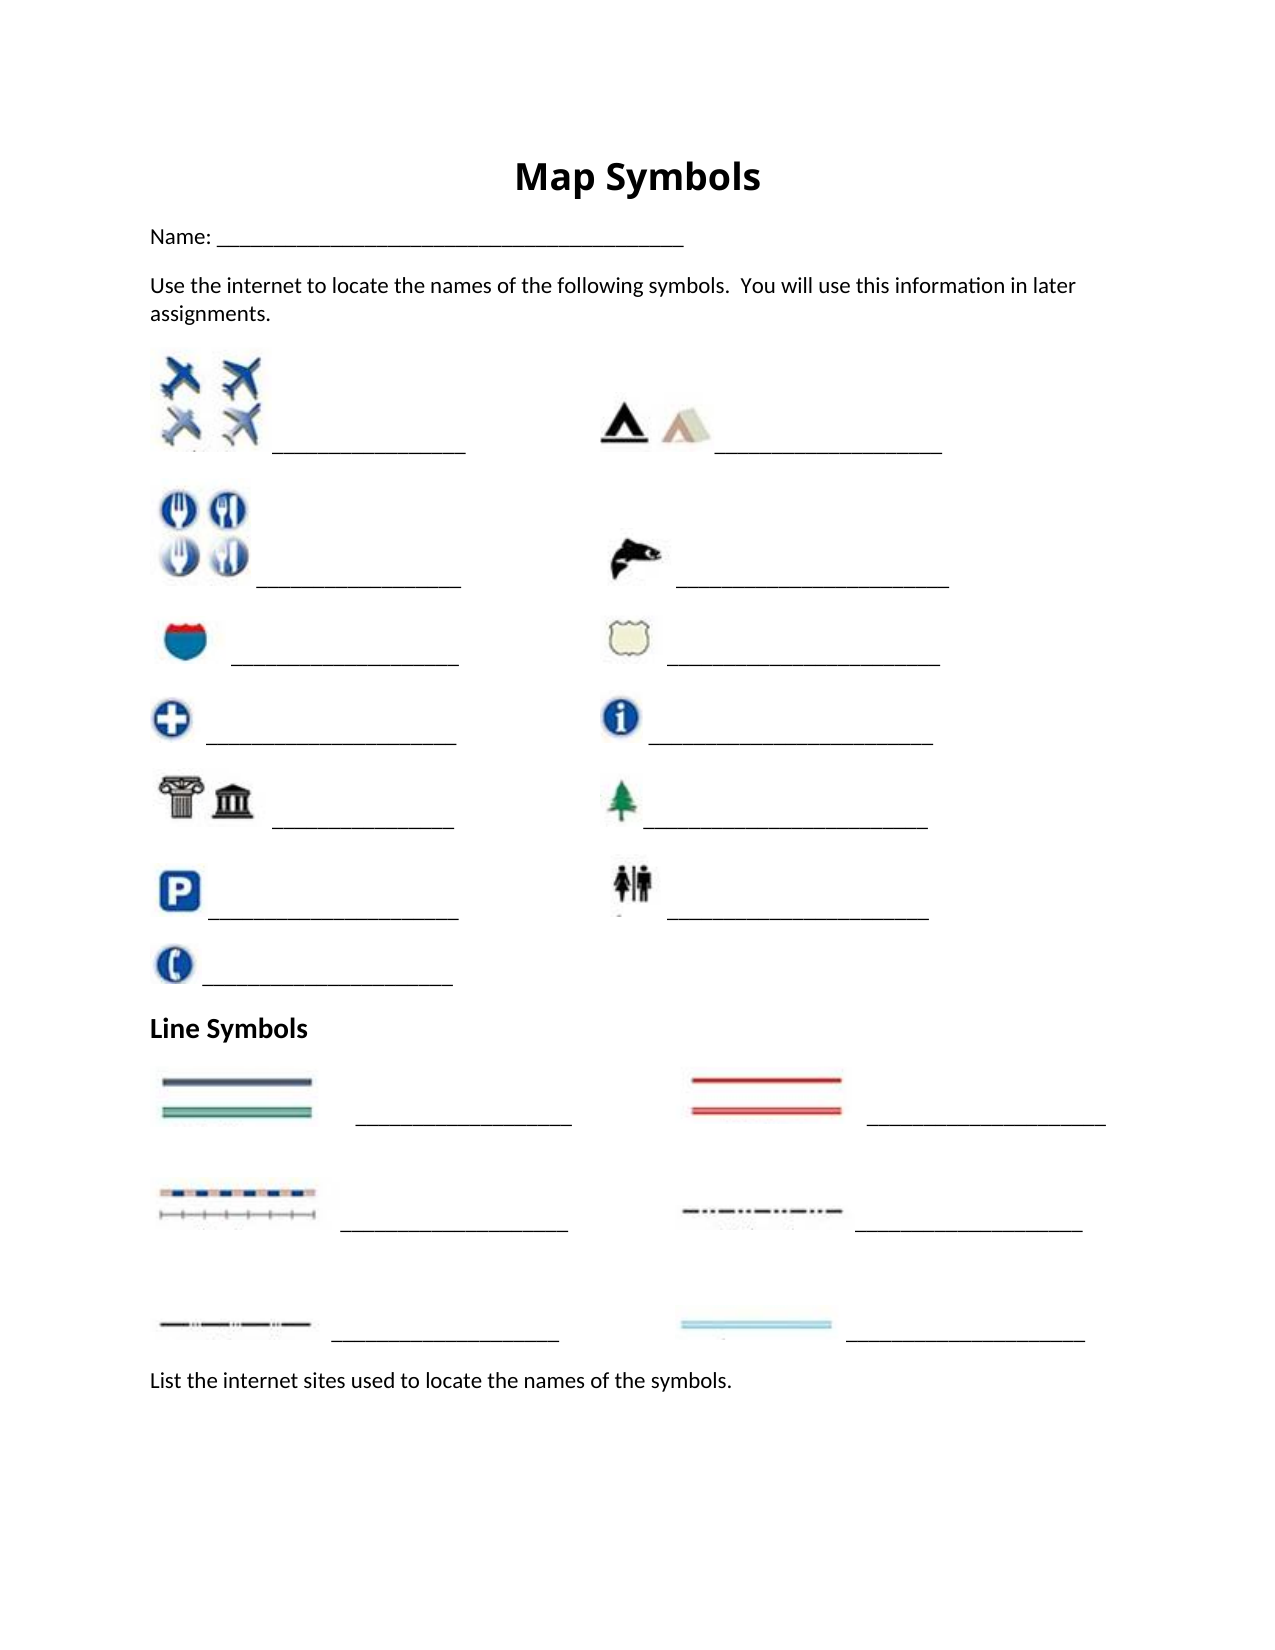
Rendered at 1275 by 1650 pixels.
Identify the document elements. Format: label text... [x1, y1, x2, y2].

text _________________ ____________________ [150, 348, 1125, 457]
picture [150, 1311, 332, 1340]
text Name: _________________________________________ [150, 222, 1125, 250]
text Line Symbols [150, 1010, 1125, 1046]
picture [600, 773, 643, 827]
text __________________ ________________________ [150, 478, 1125, 591]
picture [600, 528, 676, 586]
text Use the internet to locate the names of the following symbols. You will use this information in later assignments. [150, 271, 1125, 327]
text ____________________ ________________________ [150, 612, 1125, 669]
picture [150, 943, 202, 984]
picture [675, 1305, 846, 1340]
text Map Symbols [150, 150, 1125, 201]
text ______________________ _________________________ [150, 690, 1125, 748]
picture [150, 478, 252, 586]
text ______________________ [150, 944, 1125, 989]
picture [600, 392, 715, 452]
picture [675, 1197, 855, 1230]
picture [150, 1177, 340, 1230]
picture [600, 690, 643, 743]
picture [150, 1066, 337, 1127]
text ________________ _________________________ [150, 769, 1125, 832]
picture [600, 853, 667, 917]
picture [600, 611, 667, 664]
picture [150, 768, 272, 827]
picture [150, 696, 201, 743]
picture [150, 616, 226, 664]
text List the internet sites used to locate the names of the symbols. [150, 1366, 1125, 1394]
text ______________________ _______________________ [150, 853, 1125, 923]
picture [675, 1066, 867, 1124]
picture [150, 347, 272, 452]
picture [150, 863, 208, 917]
